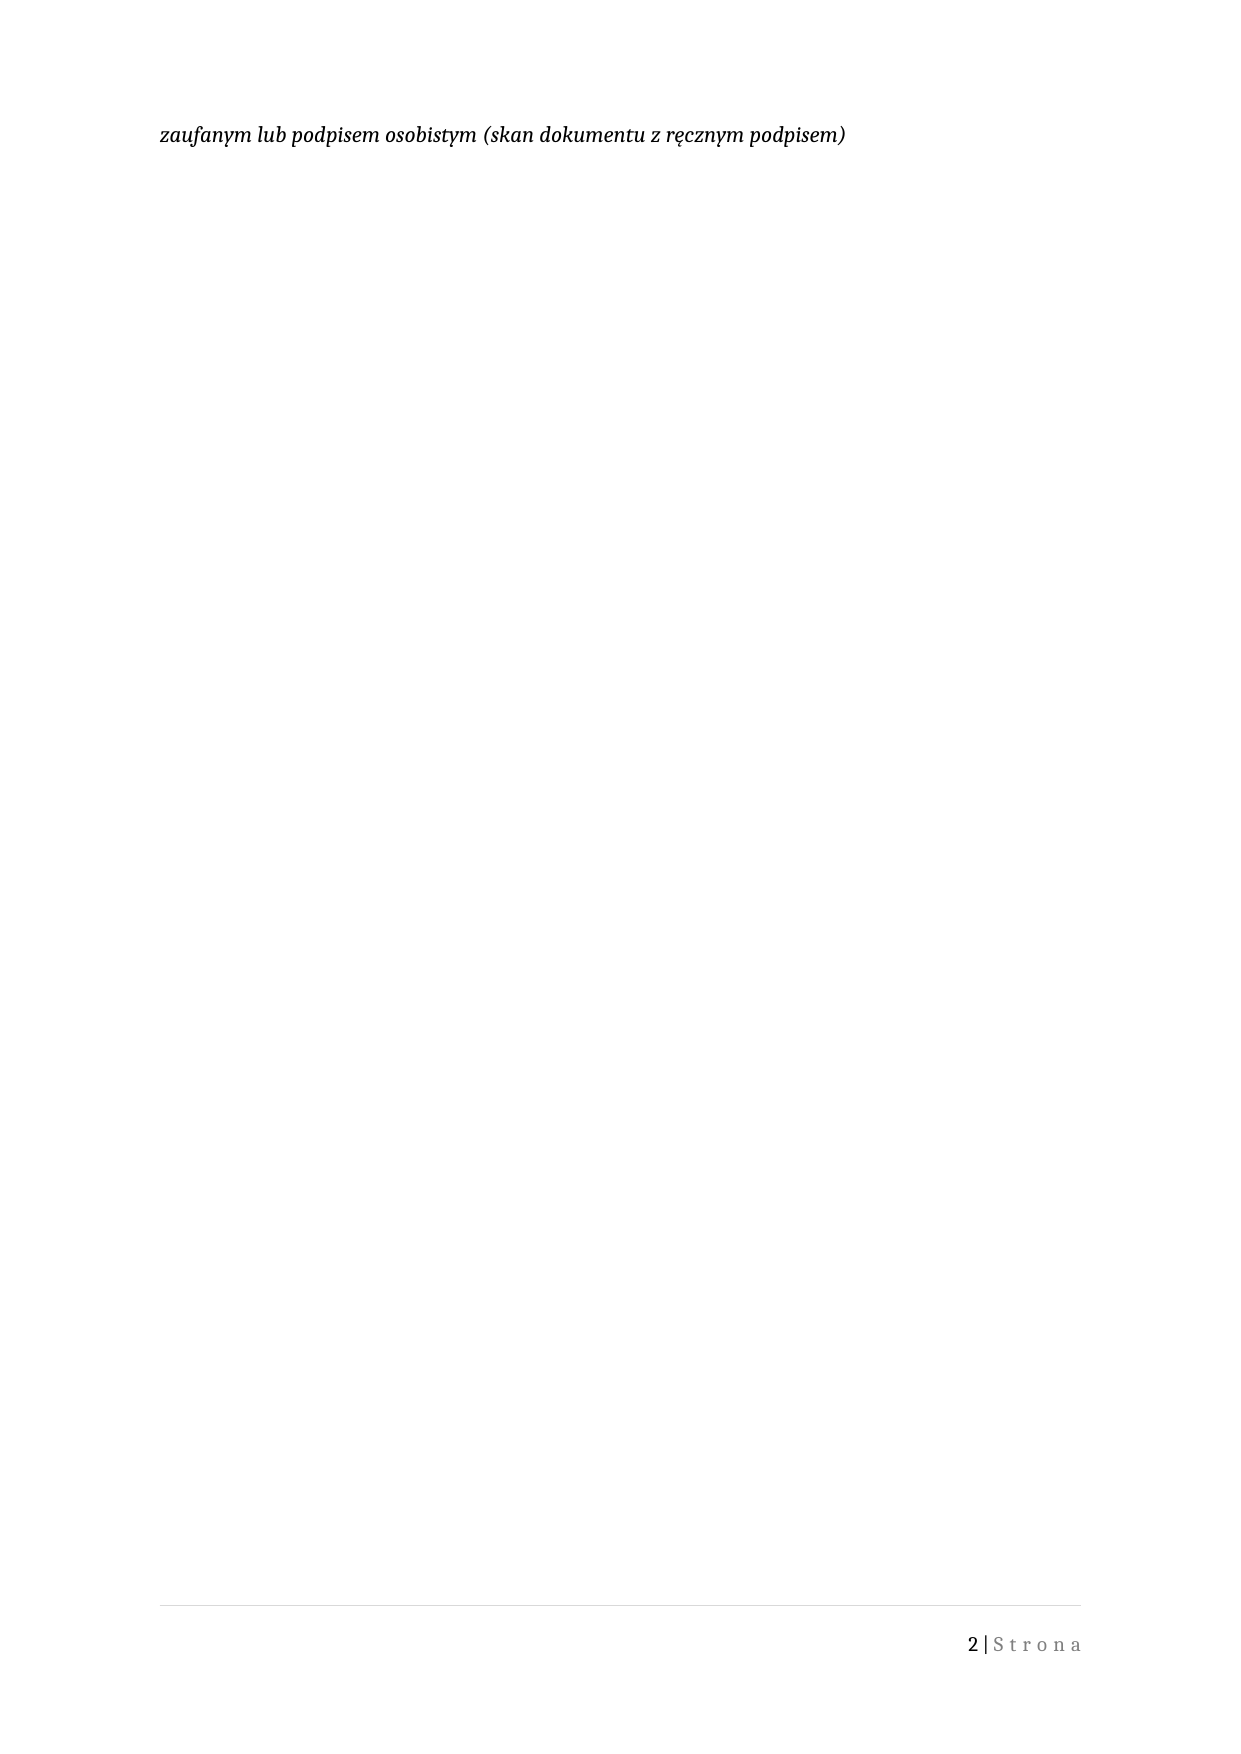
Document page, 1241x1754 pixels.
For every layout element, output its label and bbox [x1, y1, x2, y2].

text [159, 122, 1081, 172]
